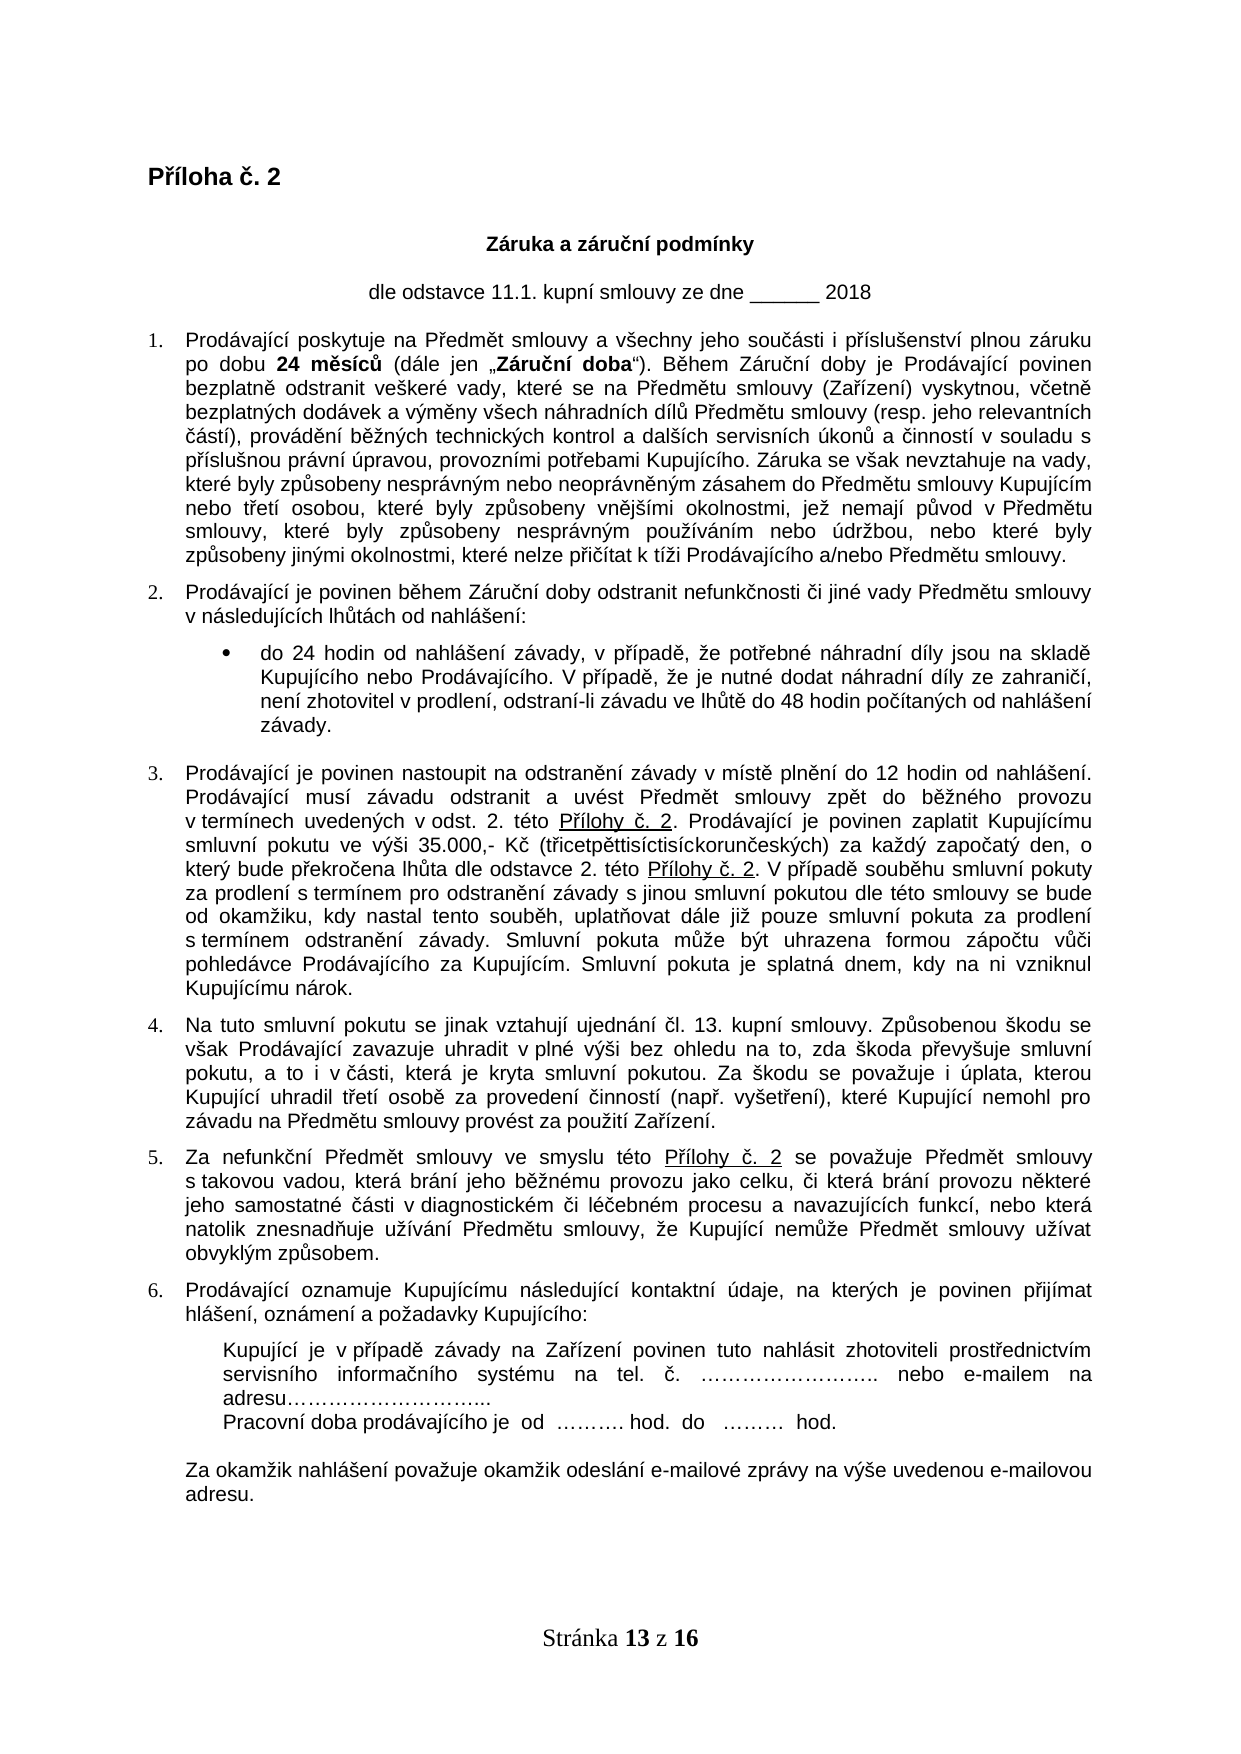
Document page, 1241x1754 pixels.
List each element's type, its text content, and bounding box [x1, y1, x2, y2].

text Pracovní doba prodávajícího je od ………. hod. do ……… hod. [223, 1410, 1093, 1434]
list Prodávající poskytuje na Předmět smlouvy a všechny jeho součásti i příslušenství plnou záruku po dobu 24 měsíců (dále jen „Záruční doba“). Během Záruční doby je Prodávající povinen bezplatně odstranit veškeré vady, které se na Předmětu smlouvy (Zařízení) vyskytnou, včetně bezplatných dodávek a výměny všech náhradních dílů Předmětu smlouvy (resp. jeho relevantních částí), provádění běžných technických kontrol a dalších servisních úkonů a činností v souladu s příslušnou právní úpravou, provozními potřebami Kupujícího. Záruka se však nevztahuje na vady, které byly způsobeny nesprávným nebo neoprávněným zásahem do Předmětu smlouvy Kupujícím nebo třetí osobou, které byly způsobeny vnějšími okolnostmi, jež nemají původ v Předmětu smlouvy, které byly způsobeny nesprávným používáním nebo údržbou, nebo které byly způsobeny jinými okolnostmi, které nelze přičítat k tíži Prodávajícího a/nebo Předmětu smlouvy. [148, 327, 1093, 567]
text Příloha č. 2 [148, 162, 1093, 190]
list Na tuto smluvní pokutu se jinak vztahují ujednání čl. 13. kupní smlouvy. Způsobenou škodu se však Prodávající zavazuje uhradit v plné výši bez ohledu na to, zda škoda převyšuje smluvní pokutu, a to i v části, která je kryta smluvní pokutou. Za škodu se považuje i úplata, kterou Kupující uhradil třetí osobě za provedení činností (např. vyšetření), které Kupující nemohl pro závadu na Předmětu smlouvy provést za použití Zařízení. [148, 1013, 1093, 1133]
text Záruka a záruční podmínky [148, 232, 1093, 256]
text dle odstavce 11.1. kupní smlouvy ze dne ______ 2018 [148, 279, 1093, 303]
list Prodávající oznamuje Kupujícímu následující kontaktní údaje, na kterých je povinen přijímat hlášení, oznámení a požadavky Kupujícího: [148, 1278, 1093, 1326]
list do 24 hodin od nahlášení závady, v případě, že potřebné náhradní díly jsou na skladě Kupujícího nebo Prodávajícího. V případě, že je nutné dodat náhradní díly ze zahraničí, není zhotovitel v prodlení, odstraní-li závadu ve lhůtě do 48 hodin počítaných od nahlášení závady. [223, 640, 1093, 736]
text Kupující je v případě závady na Zařízení povinen tuto nahlásit zhotoviteli prostřednictvím servisního informačního systému na tel. č. …………………….. nebo e-mailem na adresu………………………... [223, 1338, 1093, 1410]
list Za nefunkční Předmět smlouvy ve smyslu této Přílohy č. 2 se považuje Předmět smlouvy s takovou vadou, která brání jeho běžnému provozu jako celku, či která brání provozu některé jeho samostatné části v diagnostickém či léčebném procesu a navazujících funkcí, nebo která natolik znesnadňuje užívání Předmětu smlouvy, že Kupující nemůže Předmět smlouvy užívat obvyklým způsobem. [148, 1145, 1093, 1265]
list Prodávající je povinen během Záruční doby odstranit nefunkčnosti či jiné vady Předmětu smlouvy v následujících lhůtách od nahlášení: [148, 580, 1093, 628]
list Prodávající je povinen nastoupit na odstranění závady v místě plnění do 12 hodin od nahlášení. Prodávající musí závadu odstranit a uvést Předmět smlouvy zpět do běžného provozu v termínech uvedených v odst. 2. této Přílohy č. 2. Prodávající je povinen zaplatit Kupujícímu smluvní pokutu ve výši 35.000,- Kč (třicetpěttisíctisíckorunčeských) za každý započatý den, o který bude překročena lhůta dle odstavce 2. této Přílohy č. 2. V případě souběhu smluvní pokuty za prodlení s termínem pro odstranění závady s jinou smluvní pokutou dle této smlouvy se bude od okamžiku, kdy nastal tento souběh, uplatňovat dále již pouze smluvní pokuta za prodlení s termínem odstranění závady. Smluvní pokuta může být uhrazena formou zápočtu vůči pohledávce Prodávajícího za Kupujícím. Smluvní pokuta je splatná dnem, kdy na ni vzniknul Kupujícímu nárok. [148, 760, 1093, 1000]
text Za okamžik nahlášení považuje okamžik odeslání e-mailové zprávy na výše uvedenou e-mailovou adresu. [185, 1458, 1093, 1506]
